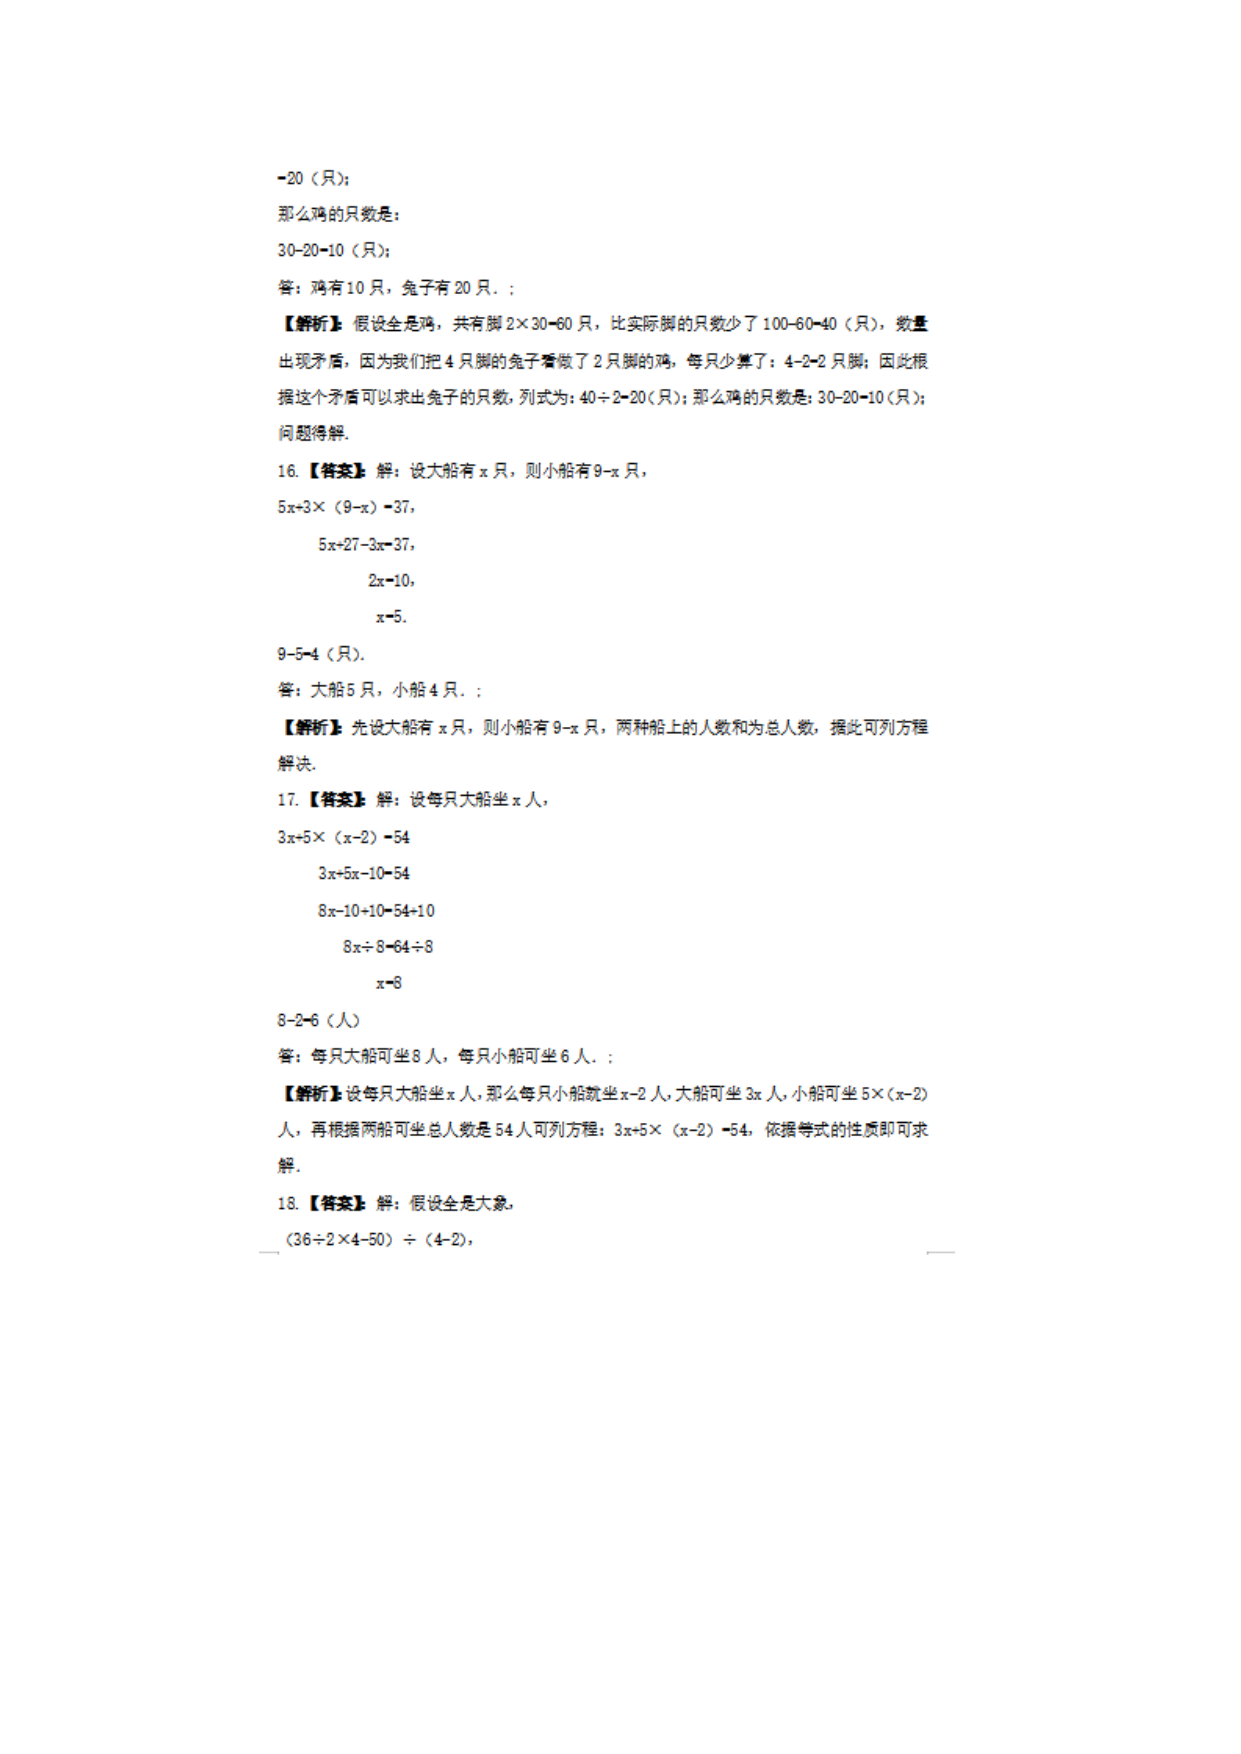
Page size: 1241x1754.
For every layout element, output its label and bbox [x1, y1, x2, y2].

picture [259, 162, 982, 1255]
